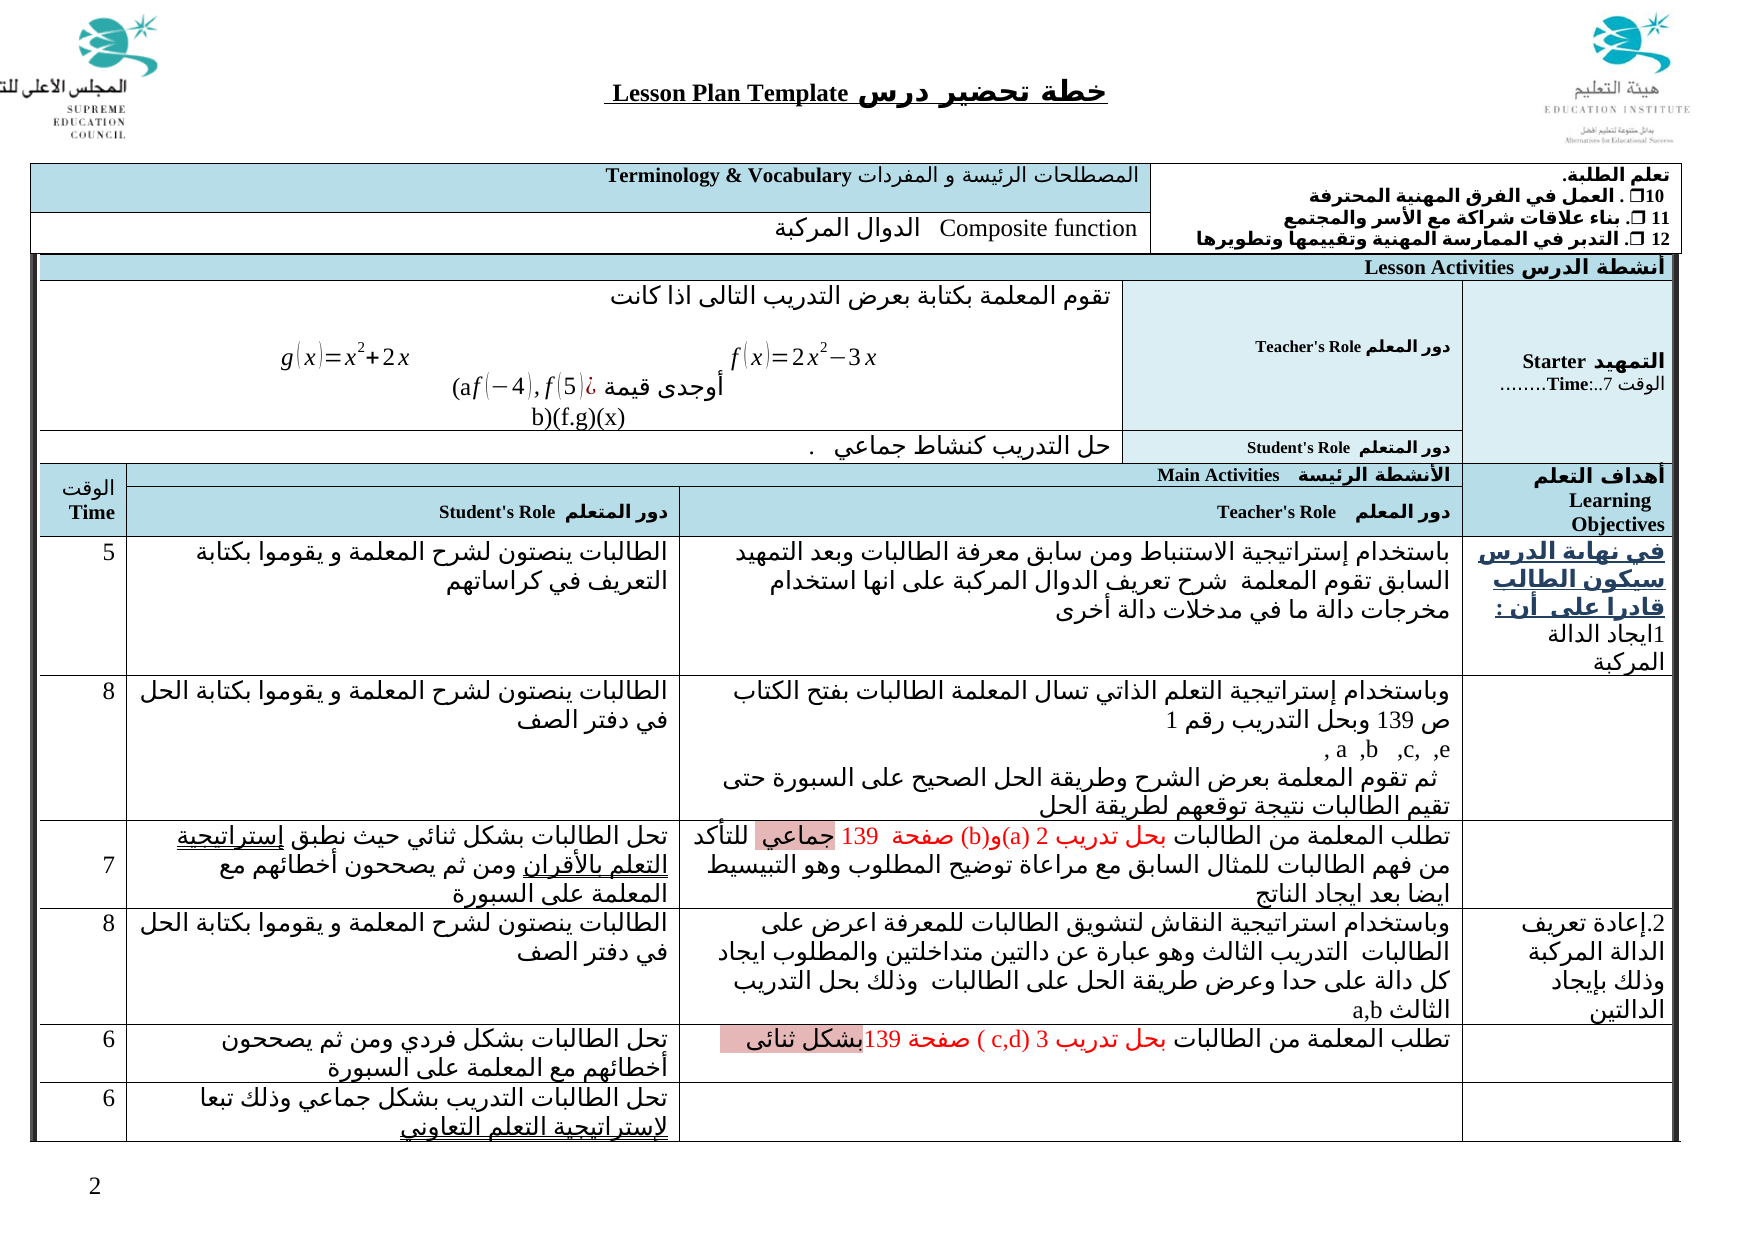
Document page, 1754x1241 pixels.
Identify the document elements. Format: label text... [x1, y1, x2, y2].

table_cell الوقت Time [40, 464, 126, 536]
table_cell دور المعلم Teacher's Role [680, 487, 1462, 536]
table_cell 5 [40, 537, 126, 675]
table_cell 8 [40, 676, 126, 820]
table_cell تحل الطالبات بشكل ثنائي حيث نطبق إستراتيجية التعلم بالأقران ومن ثم يصححون أخطائهم مع المعلمة على السبورة [127, 821, 679, 907]
table_header أنشطة الدرس Lesson Activities [40, 255, 1672, 280]
table_cell دور المعلم Teacher's Role [1123, 281, 1462, 430]
table_cell دور المتعلم Student's Role [1123, 431, 1462, 463]
table_cell [1463, 676, 1672, 820]
table_cell تحل الطالبات بشكل فردي ومن ثم يصححون أخطائهم مع المعلمة على السبورة [127, 1025, 679, 1082]
table_cell Composite function الدوال المركبة [31, 213, 1150, 253]
table_cell تطلب المعلمة من الطالبات بحل تدريب 3 (c,d ) صفحة 139بشكل ثنائى [680, 1025, 1462, 1082]
table_cell دور المتعلم Student's Role [127, 487, 679, 536]
table_cell [1463, 821, 1672, 907]
table_cell أهداف التعلم Learning Objectives [1463, 464, 1672, 536]
table_cell الطالبات ينصتون لشرح المعلمة و يقوموا بكتابة التعريف في كراساتهم [127, 537, 679, 675]
table_cell التمهيد Starter الوقت Time:..7........ [1463, 281, 1672, 463]
table_cell تحل الطالبات التدريب بشكل جماعي وذلك تبعا لإستراتيجية التعلم التعاوني [127, 1083, 679, 1141]
table_cell [1463, 1083, 1672, 1141]
picture [0, 14, 160, 141]
table_cell الأنشطة الرئيسة Main Activities [127, 464, 1462, 486]
table_cell 2.إعادة تعريف الدالة المركبة وذلك بإيجاد الدالتين [1463, 909, 1672, 1023]
table_cell الطالبات ينصتون لشرح المعلمة و يقوموا بكتابة الحل في دفتر الصف [127, 909, 679, 1023]
table_cell المصطلحات الرئيسة و المفردات Terminology & Vocabulary [31, 164, 1150, 212]
table_cell تطلب المعلمة من الطالبات بحل تدريب 2 (a)و(b) صفحة 139 جماعي للتأكد من فهم الطالبات للمثال السابق مع مراعاة توضيح المطلوب وهو التبيسيط ايضا بعد ايجاد الناتج [680, 821, 1462, 907]
table_cell 8 [40, 909, 126, 1023]
table_cell 7 [40, 821, 126, 907]
table_cell وباستخدام استراتيجية النقاش لتشويق الطالبات للمعرفة اعرض على الطالبات التدريب الثالث وهو عبارة عن دالتين متداخلتين والمطلوب ايجاد كل دالة على حدا وعرض طريقة الحل على الطالبات وذلك بحل التدريب الثالث a,b [680, 909, 1462, 1023]
table_cell وباستخدام إستراتيجية التعلم الذاتي تسال المعلمة الطالبات بفتح الكتاب ص 139 وبحل التدريب رقم 1 a ,b ,c, ,e , ثم تقوم المعلمة بعرض الشرح وطريقة الحل الصحيح على السبورة حتى تقيم الطالبات نتيجة توقعهم لطريقة الحل [680, 676, 1462, 820]
table_cell في نهاية الدرس سيكون الطالب قادرا على أن : 1ايجاد الدالة المركبة [1463, 537, 1672, 675]
table_cell الطالبات ينصتون لشرح المعلمة و يقوموا بكتابة الحل في دفتر الصف [127, 676, 679, 820]
table_cell [680, 1083, 1462, 1141]
table_cell تقوم المعلمة بكتابة بعرض التدريب التالى اذا كانت أوجدى قيمة a) b)(f.g)(x) [40, 281, 1122, 430]
table_cell حل التدريب كنشاط جماعي . [40, 431, 1122, 463]
table_cell 6 [40, 1083, 126, 1141]
table_cell 6 [40, 1025, 126, 1082]
picture [1531, 0, 1702, 154]
table_cell [1463, 1025, 1672, 1082]
table_cell باستخدام إستراتيجية الاستنباط ومن سابق معرفة الطالبات وبعد التمهيد السابق تقوم المعلمة شرح تعريف الدوال المركبة على انها استخدام مخرجات دالة ما في مدخلات دالة أخرى [680, 537, 1462, 675]
